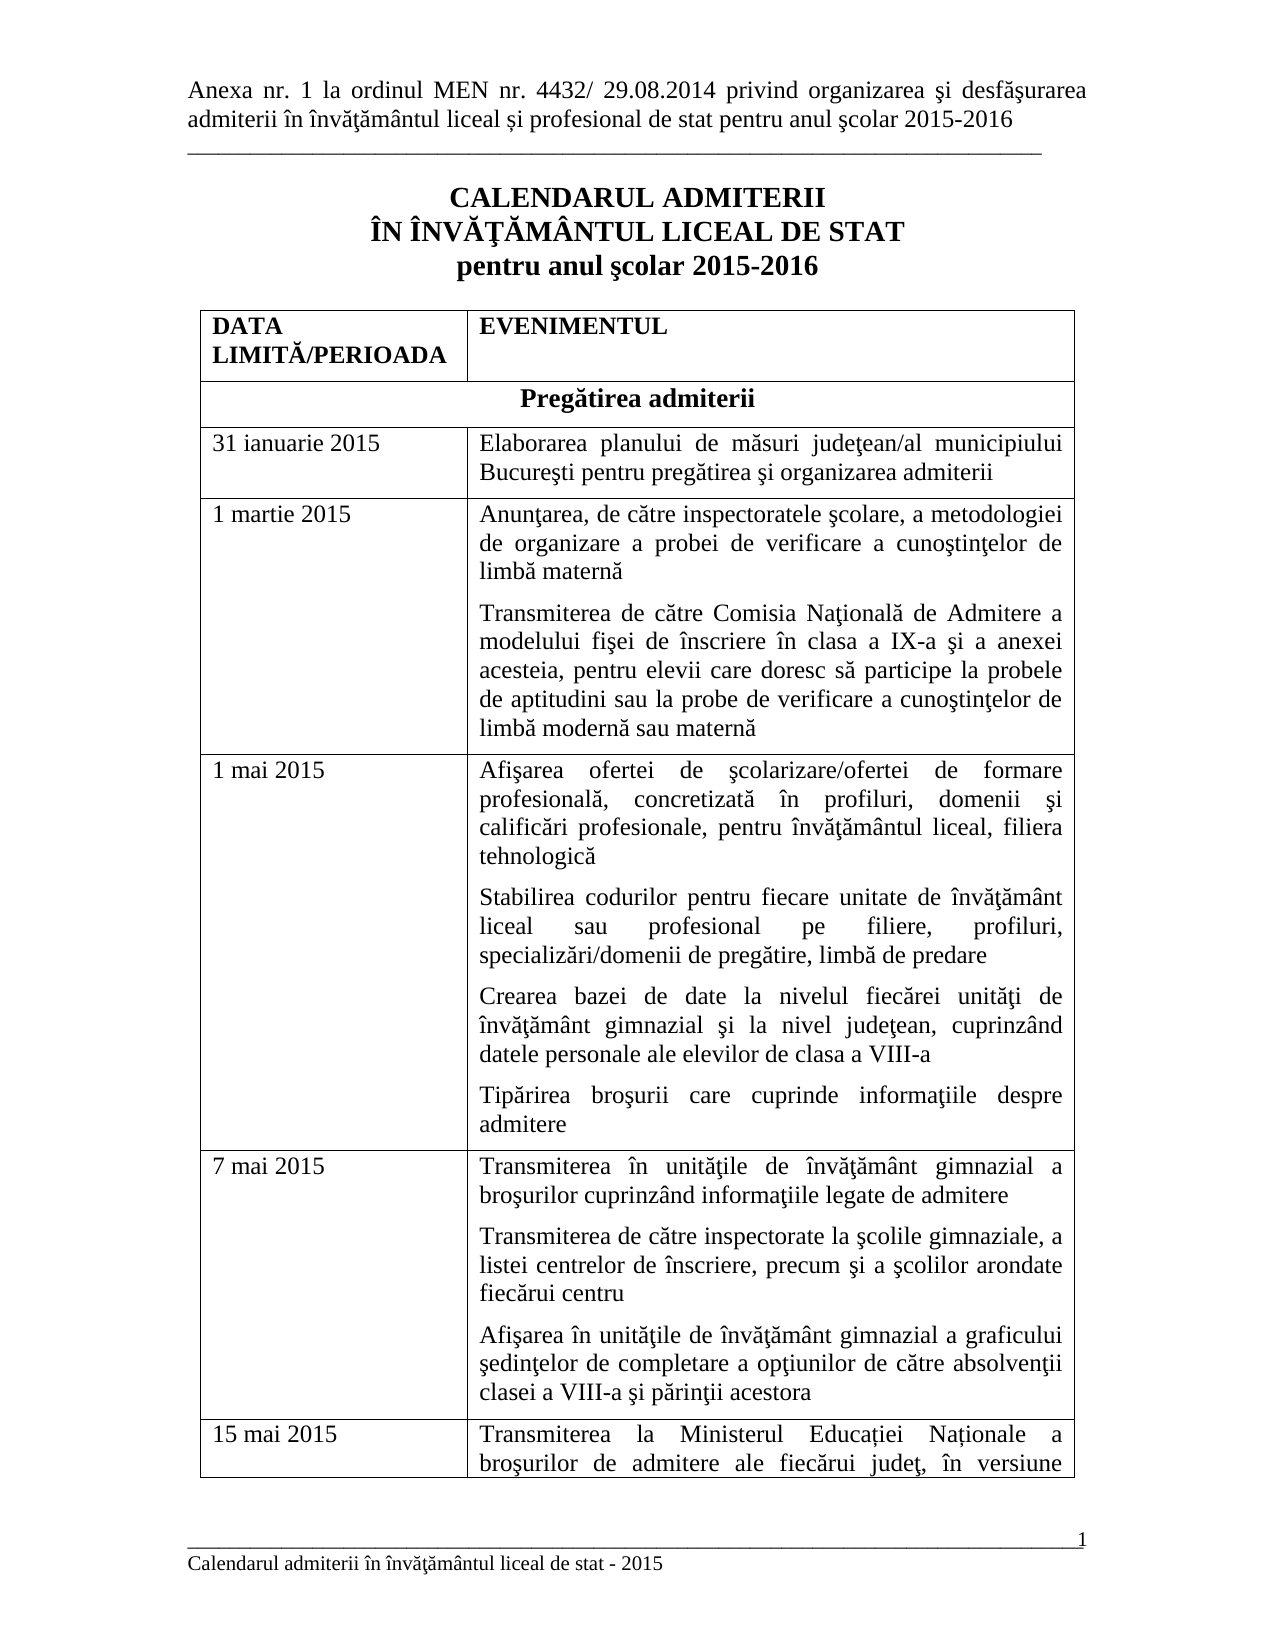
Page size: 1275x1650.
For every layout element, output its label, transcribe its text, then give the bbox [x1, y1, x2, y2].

subtitle ÎN ÎNVĂŢĂMÂNTUL LICEAL DE STAT [187, 214, 1087, 248]
table_cell 7 mai 2015 [201, 1151, 467, 1418]
table_header EVENIMENTUL [468, 311, 1074, 381]
table_cell 31 ianuarie 2015 [201, 428, 467, 498]
table_cell Anunţarea, de către inspectoratele şcolare, a metodologiei de organizare a probei de verificare a cunoştinţelor de limbă maternă Transmiterea de către Comisia Naţională de Admitere a modelului fişei de înscriere în clasa a IX-a şi a anexei acesteia, pentru elevii care doresc să participe la probele de aptitudini sau la probe de verificare a cunoştinţelor de limbă modernă sau maternă [468, 499, 1074, 754]
table_cell Afişarea ofertei de şcolarizare/ofertei de formare profesională, concretizată în profiluri, domenii şi calificări profesionale, pentru învăţământul liceal, filiera tehnologică Stabilirea codurilor pentru fiecare unitate de învăţământ liceal sau profesional pe filiere, profiluri, specializări/domenii de pregătire, limbă de predare Crearea bazei de date la nivelul fiecărei unităţi de învăţământ gimnazial şi la nivel judeţean, cuprinzând datele personale ale elevilor de clasa a VIII-a Tipărirea broşurii care cuprinde informaţiile despre admitere [468, 755, 1074, 1150]
table_cell 1 mai 2015 [201, 755, 467, 1150]
table_header DATA LIMITĂ/PERIOADA [201, 311, 467, 381]
subtitle CALENDARUL ADMITERII [187, 181, 1087, 214]
table_cell Transmiterea în unităţile de învăţământ gimnazial a broşurilor cuprinzând informaţiile legate de admitere Transmiterea de către inspectorate la şcolile gimnaziale, a listei centrelor de înscriere, precum şi a şcolilor arondate fiecărui centru Afişarea în unităţile de învăţământ gimnazial a graficului şedinţelor de completare a opţiunilor de către absolvenţii clasei a VIII-a şi părinţii acestora [468, 1151, 1074, 1418]
table_cell 15 mai 2015 [201, 1420, 467, 1477]
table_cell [468, 1420, 1074, 1477]
table_cell 1 martie 2015 [201, 499, 467, 754]
table_cell Elaborarea planului de măsuri judeţean/al municipiului Bucureşti pentru pregătirea şi organizarea admiterii [468, 428, 1074, 498]
subtitle pentru anul şcolar 2015-2016 [187, 248, 1087, 281]
table_cell Pregătirea admiterii [201, 382, 1074, 427]
